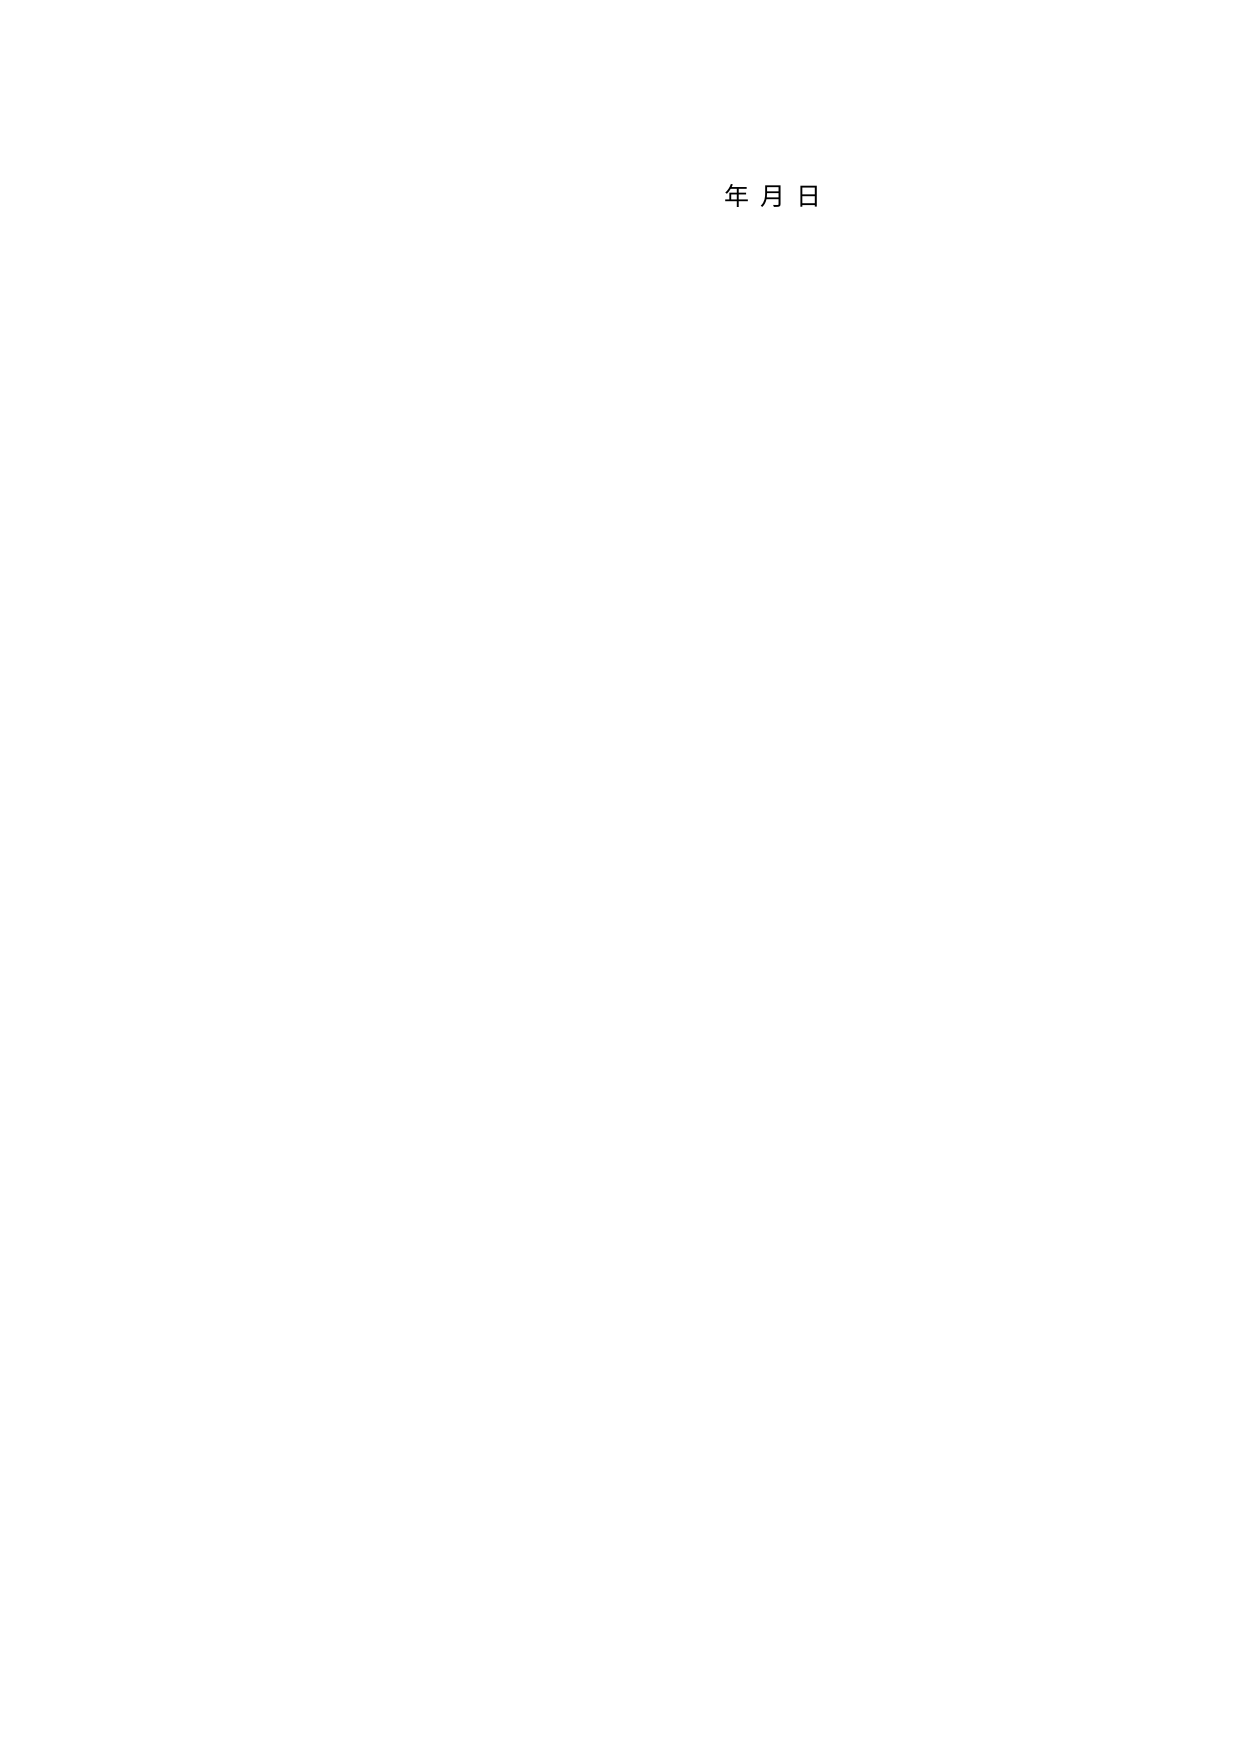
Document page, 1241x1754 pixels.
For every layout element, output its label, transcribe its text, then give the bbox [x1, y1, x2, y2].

text 年 月 日 [187, 162, 1003, 227]
